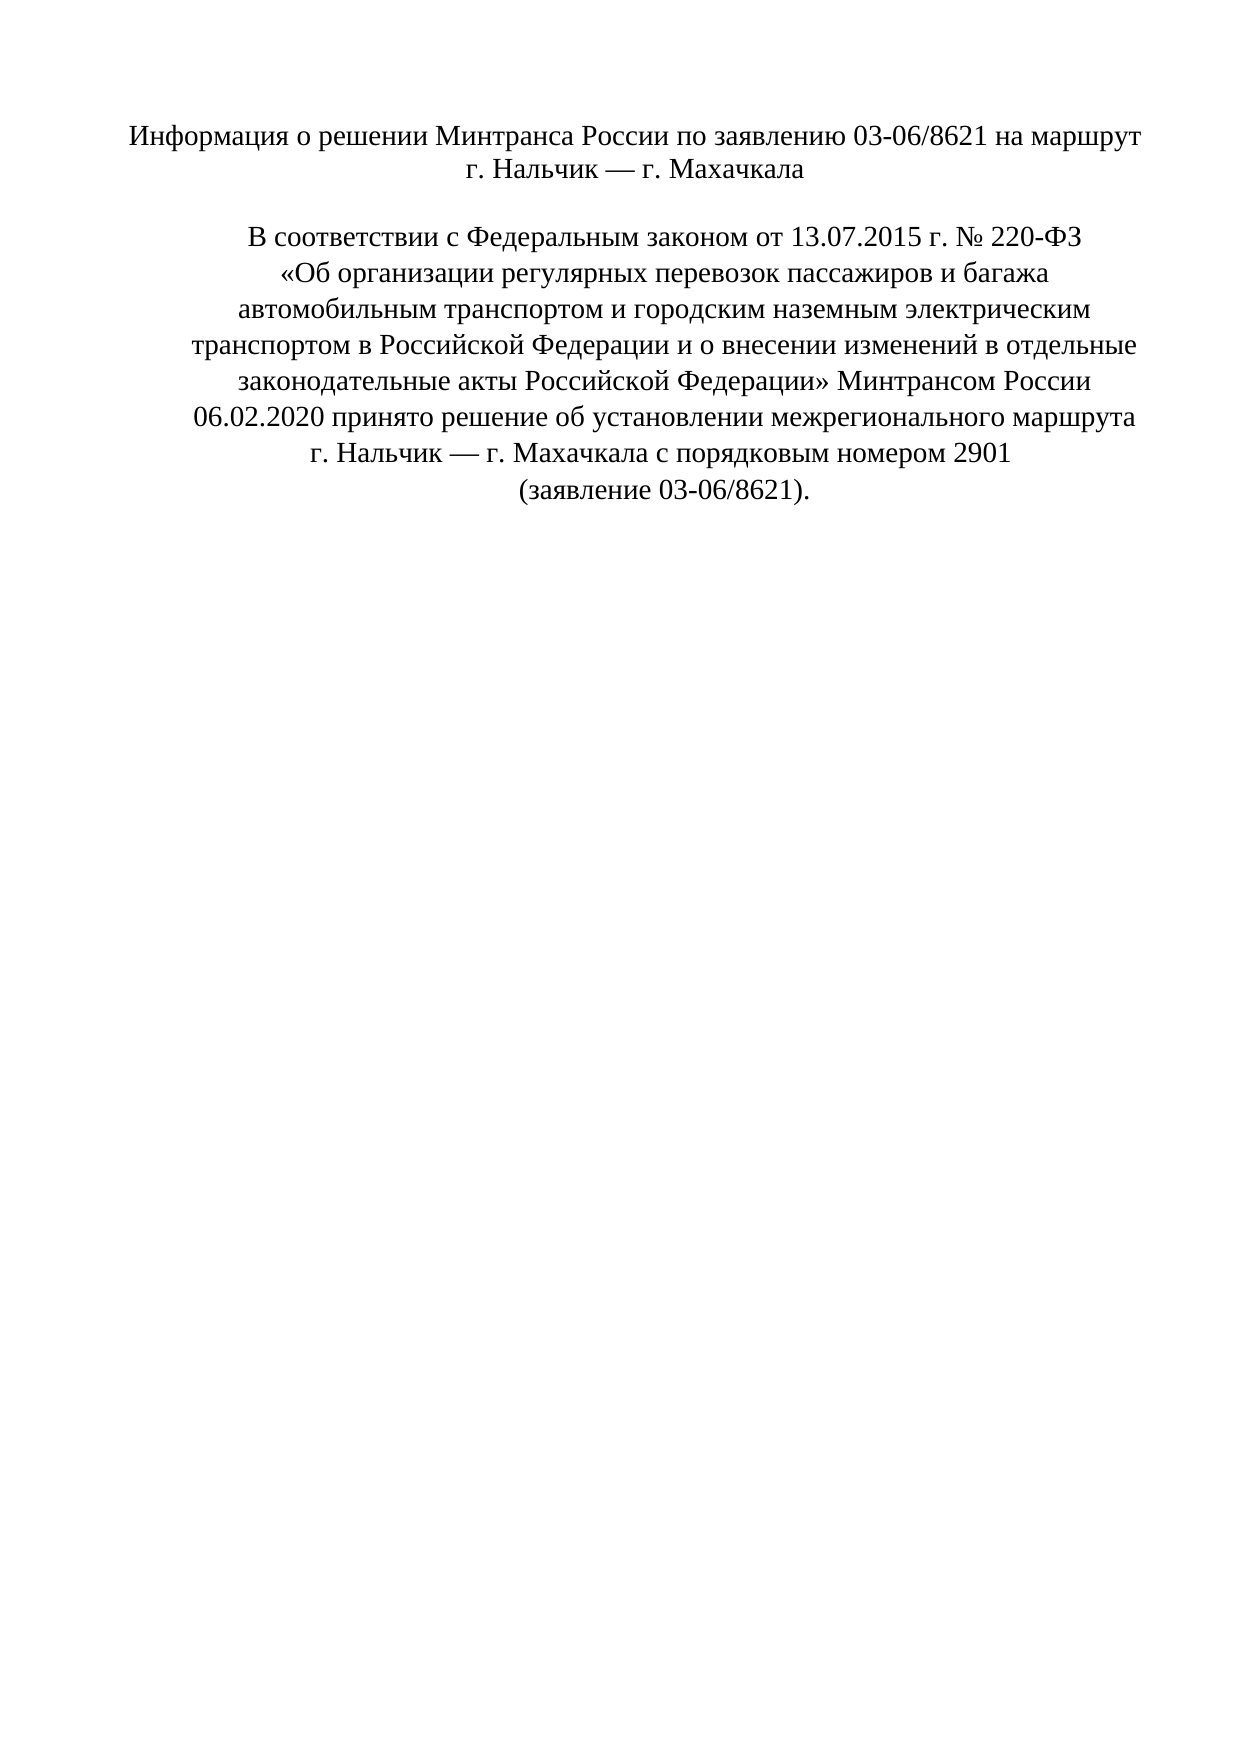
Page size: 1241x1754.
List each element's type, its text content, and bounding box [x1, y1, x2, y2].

text В соответствии с Федеральным законом от 13.07.2015 г. № 220-ФЗ «Об организации регулярных перевозок пассажиров и багажа автомобильным транспортом и городским наземным электрическим транспортом в Российской Федерации и о внесении изменений в отдельные законодательные акты Российской Федерации» Минтрансом России 06.02.2020 принято решение об установлении межрегионального маршрута г. Нальчик — г. Махачкала с порядковым номером 2901 (заявление 03-06/8621). [177, 219, 1152, 505]
text Информация о решении Минтранса России по заявлению 03-06/8621 на маршрут г. Нальчик — г. Махачкала [118, 118, 1152, 185]
